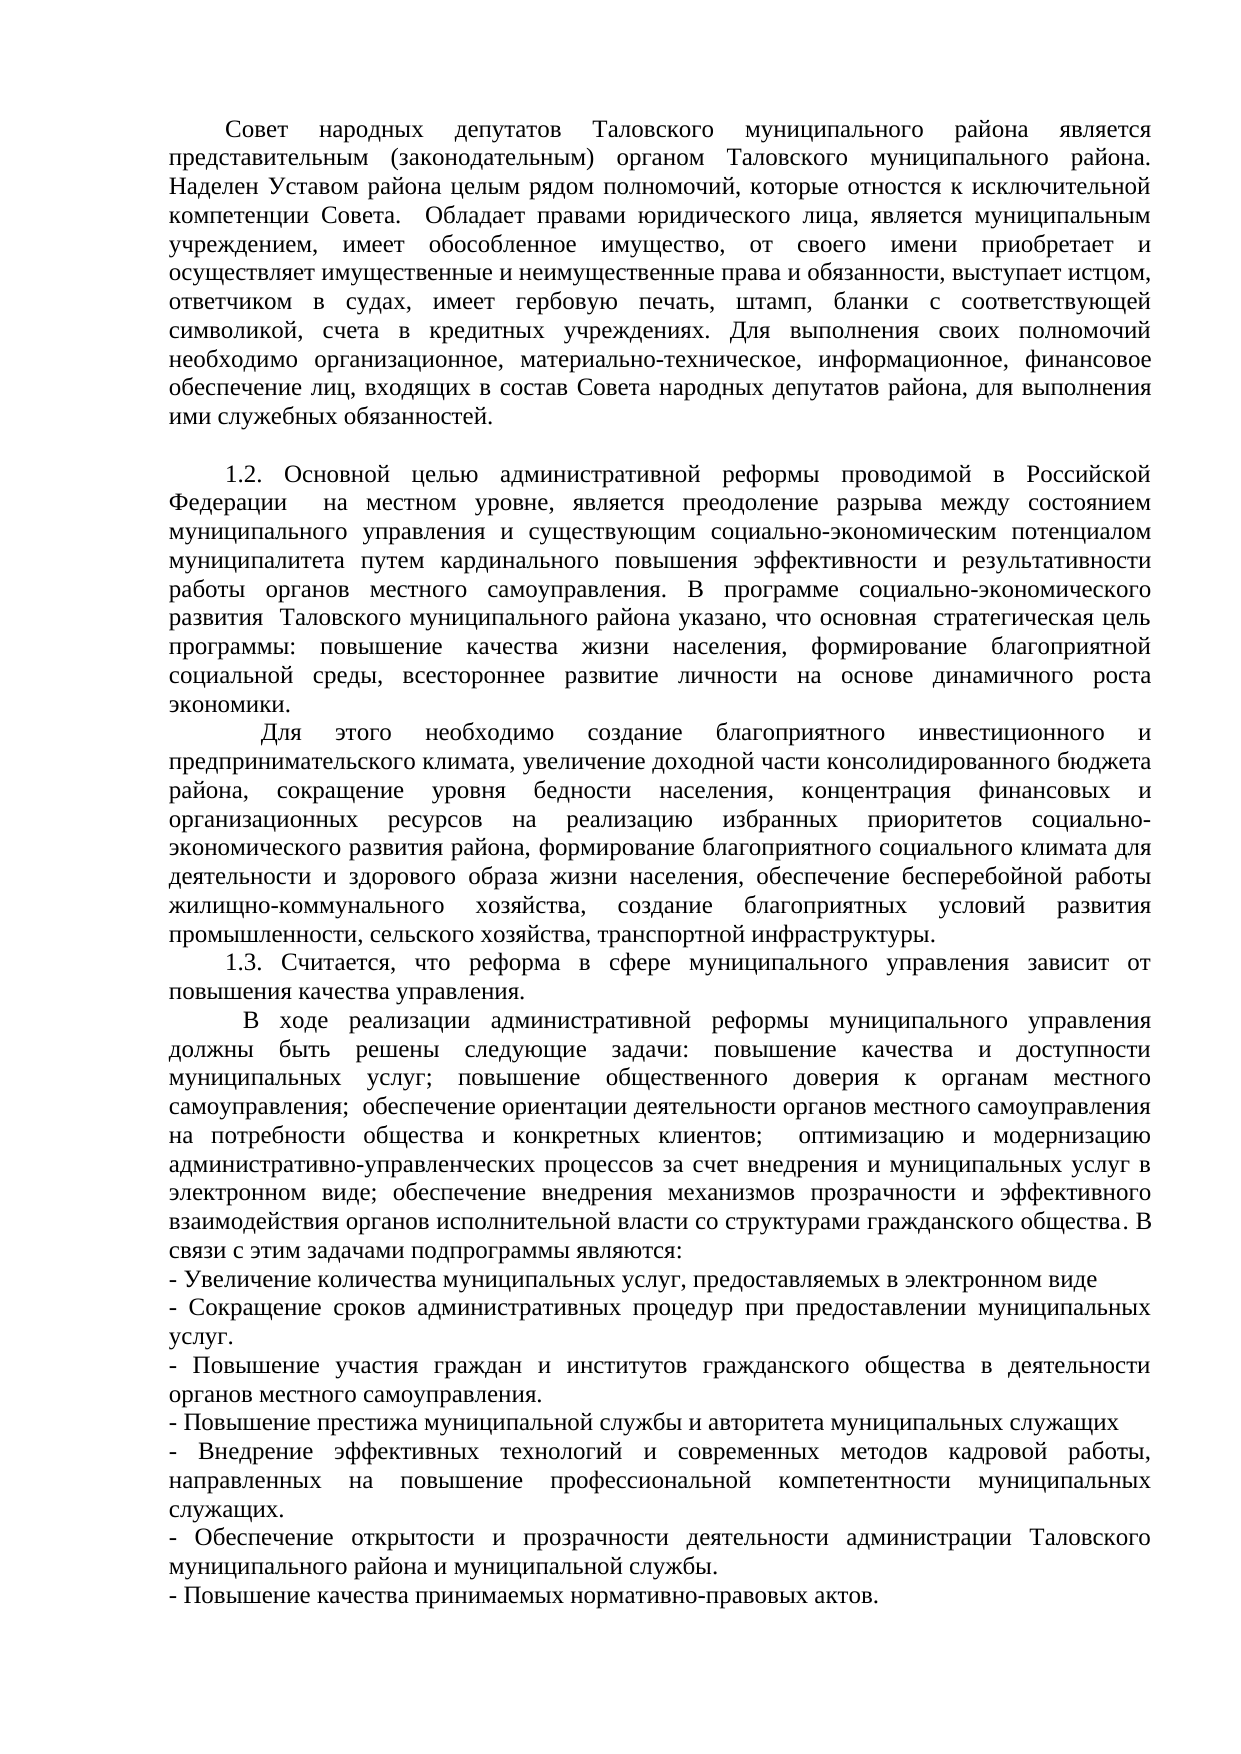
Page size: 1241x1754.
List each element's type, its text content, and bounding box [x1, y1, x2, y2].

text - Внедрение эффективных технологий и современных методов кадровой работы, направленных на повышение профессиональной компетентности муниципальных служащих. [169, 1436, 1152, 1522]
text В ходе реализации административной реформы муниципального управления должны быть решены следующие задачи: повышение качества и доступности муниципальных услуг; повышение общественного доверия к органам местного самоуправления; обеспечение ориентации деятельности органов местного самоуправления на потребности общества и конкретных клиентов; оптимизацию и модернизацию административно-управленческих процессов за счет внедрения и муниципальных услуг в электронном виде; обеспечение внедрения механизмов прозрачности и эффективного взаимодействия органов исполнительной власти со структурами гражданского общества. В связи с этим задачами подпрограммы являются: [169, 1005, 1152, 1264]
text Для этого необходимо создание благоприятного инвестиционного и предпринимательского климата, увеличение доходной части консолидированного бюджета района, сокращение уровня бедности населения, концентрация финансовых и организационных ресурсов на реализацию избранных приоритетов социально-экономического развития района, формирование благоприятного социального климата для деятельности и здорового образа жизни населения, обеспечение бесперебойной работы жилищно-коммунального хозяйства, создание благоприятных условий развития промышленности, сельского хозяйства, транспортной инфраструктуры. [169, 717, 1152, 947]
text - Сокращение сроков административных процедур при предоставлении муниципальных услуг. [169, 1292, 1152, 1350]
text - Повышение престижа муниципальной службы и авторитета муниципальных служащих [169, 1407, 1152, 1436]
text - Обеспечение открытости и прозрачности деятельности администрации Таловского муниципального района и муниципальной службы. [169, 1522, 1152, 1580]
text - Увеличение количества муниципальных услуг, предоставляемых в электронном виде [169, 1264, 1152, 1292]
text 1.3. Считается, что реформа в сфере муниципального управления зависит от повышения качества управления. [169, 947, 1152, 1005]
text - Повышение качества принимаемых нормативно-правовых актов. [169, 1580, 1152, 1609]
text Совет народных депутатов Таловского муниципального района является представительным (законодательным) органом Таловского муниципального района. Наделен Уставом района целым рядом полномочий, которые отностся к исключительной компетенции Совета. Обладает правами юридического лица, является муниципальным учреждением, имеет обособленное имущество, от своего имени приобретает и осуществляет имущественные и неимущественные права и обязанности, выступает истцом, ответчиком в судах, имеет гербовую печать, штамп, бланки с соответствующей символикой, счета в кредитных учреждениях. Для выполнения своих полномочий необходимо организационное, материально-техническое, информационное, финансовое обеспечение лиц, входящих в состав Совета народных депутатов района, для выполнения ими служебных обязанностей. [169, 114, 1152, 430]
text 1.2. Основной целью административной реформы проводимой в Российской Федерации на местном уровне, является преодоление разрыва между состоянием муниципального управления и существующим социально-экономическим потенциалом муниципалитета путем кардинального повышения эффективности и результативности работы органов местного самоуправления. В программе социально-экономического развития Таловского муниципального района указано, что основная стратегическая цель программы: повышение качества жизни населения, формирование благоприятной социальной среды, всестороннее развитие личности на основе динамичного роста экономики. [169, 459, 1152, 717]
text - Повышение участия граждан и институтов гражданского общества в деятельности органов местного самоуправления. [169, 1350, 1152, 1407]
